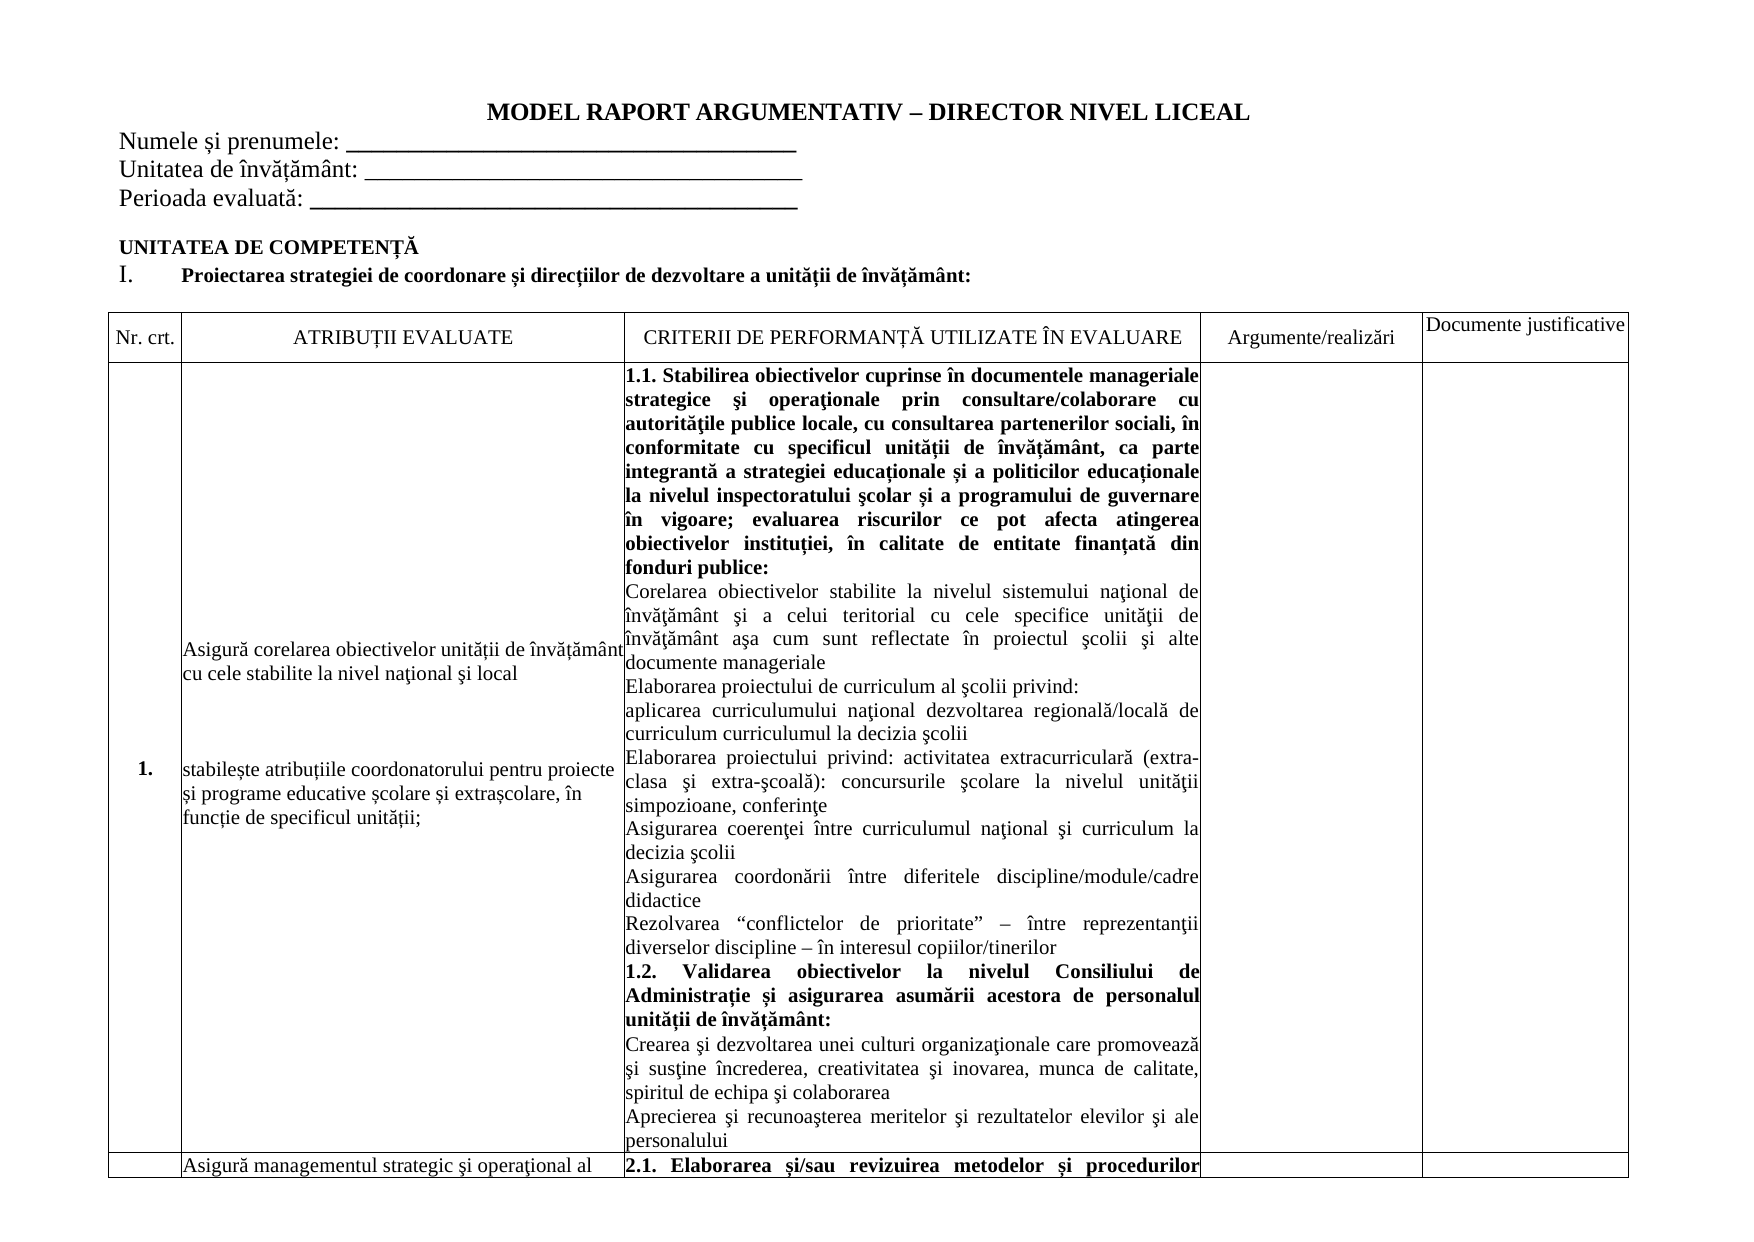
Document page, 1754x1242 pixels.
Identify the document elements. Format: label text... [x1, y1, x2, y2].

table_cell 1.1. Stabilirea obiectivelor cuprinse în documentele manageriale strategice şi operaţionale prin consultare/colaborare cu autorităţile publice locale, cu consultarea partenerilor sociali, în conformitate cu specificul unității de învățământ, ca parte integrantă a strategiei educaționale și a politicilor educaționale la nivelul inspectoratului şcolar și a programului de guvernare în vigoare; evaluarea riscurilor ce pot afecta atingerea obiectivelor instituției, în calitate de entitate finanțată din fonduri publice: Corelarea obiectivelor stabilite la nivelul sistemului naţional de învăţământ şi a celui teritorial cu cele specifice unităţii de învăţământ aşa cum sunt reflectate în proiectul şcolii şi alte documente manageriale Elaborarea proiectului de curriculum al şcolii privind: aplicarea curriculumului naţional dezvoltarea regională/locală de curriculum curriculumul la decizia şcolii Elaborarea proiectului privind: activitatea extracurriculară (extra-clasa şi extra-şcoală): concursurile şcolare la nivelul unităţii simpozioane, conferinţe Asigurarea coerenţei între curriculumul naţional şi curriculum la decizia şcolii Asigurarea coordonării între diferitele discipline/module/cadre didactice Rezolvarea “conflictelor de prioritate” – între reprezentanţii diverselor discipline – în interesul copiilor/tinerilor 1.2. Validarea obiectivelor la nivelul Consiliului de Administrație și asigurarea asumării acestora de personalul unității de învățământ: Crearea şi dezvoltarea unei culturi organizaţionale care promovează şi susţine încrederea, creativitatea şi inovarea, munca de calitate, spiritul de echipa şi colaborarea Aprecierea şi recunoaşterea meritelor şi rezultatelor elevilor şi ale personalului [625, 363, 1200, 1152]
table_header Documente justificative [1423, 313, 1628, 337]
text Unitatea de învățământ: ___________________________________ [119, 154, 1618, 183]
table_header Nr. crt. [109, 313, 181, 362]
table_cell [1201, 1153, 1422, 1177]
table_cell Asigură corelarea obiectivelor unității de învățământ cu cele stabilite la nivel naţional şi local stabilește atribuțiile coordonatorului pentru proiecte și programe educative școlare și extrașcolare, în funcție de specificul unității; [182, 363, 624, 1152]
text MODEL RAPORT ARGUMENTATIV – DIRECTOR NIVEL LICEAL [119, 97, 1618, 126]
table_cell [1423, 363, 1628, 1152]
text Perioada evaluată: _______________________________________ [119, 183, 1618, 212]
table_header Argumente/realizări [1201, 313, 1422, 362]
text Numele și prenumele: ____________________________________ [119, 126, 1618, 154]
table_header ATRIBUȚII EVALUATE [182, 313, 624, 362]
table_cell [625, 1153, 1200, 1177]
table_cell [1201, 363, 1422, 1152]
table_header CRITERII DE PERFORMANȚĂ UTILIZATE ÎN EVALUARE [625, 313, 1200, 362]
table_cell 1. [109, 363, 181, 1152]
text UNITATEA DE COMPETENȚĂ [119, 235, 1618, 259]
table_cell 2. [109, 1153, 181, 1177]
table_cell [1423, 1153, 1628, 1177]
list Proiectarea strategiei de coordonare și direcțiilor de dezvoltare a unității de învățământ: [119, 259, 1618, 288]
table_cell [1423, 337, 1628, 362]
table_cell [182, 1153, 624, 1177]
